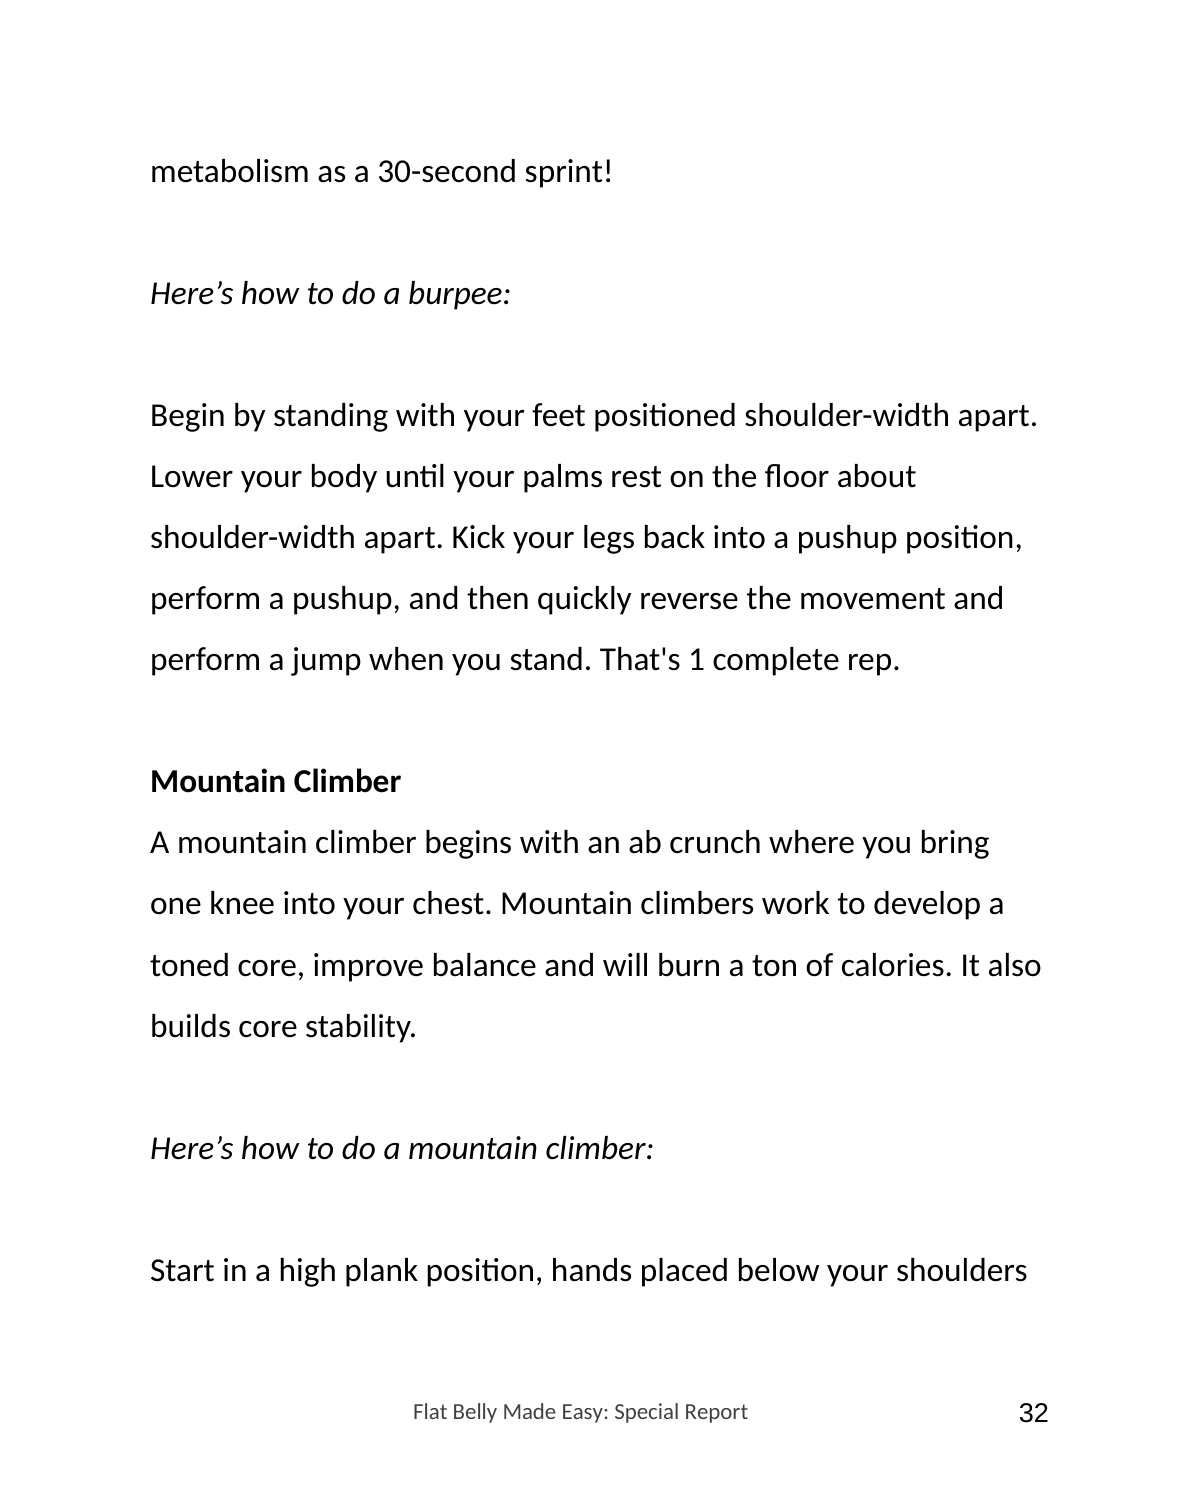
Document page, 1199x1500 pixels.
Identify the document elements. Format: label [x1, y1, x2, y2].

text [150, 150, 1049, 679]
text [150, 760, 1049, 1289]
